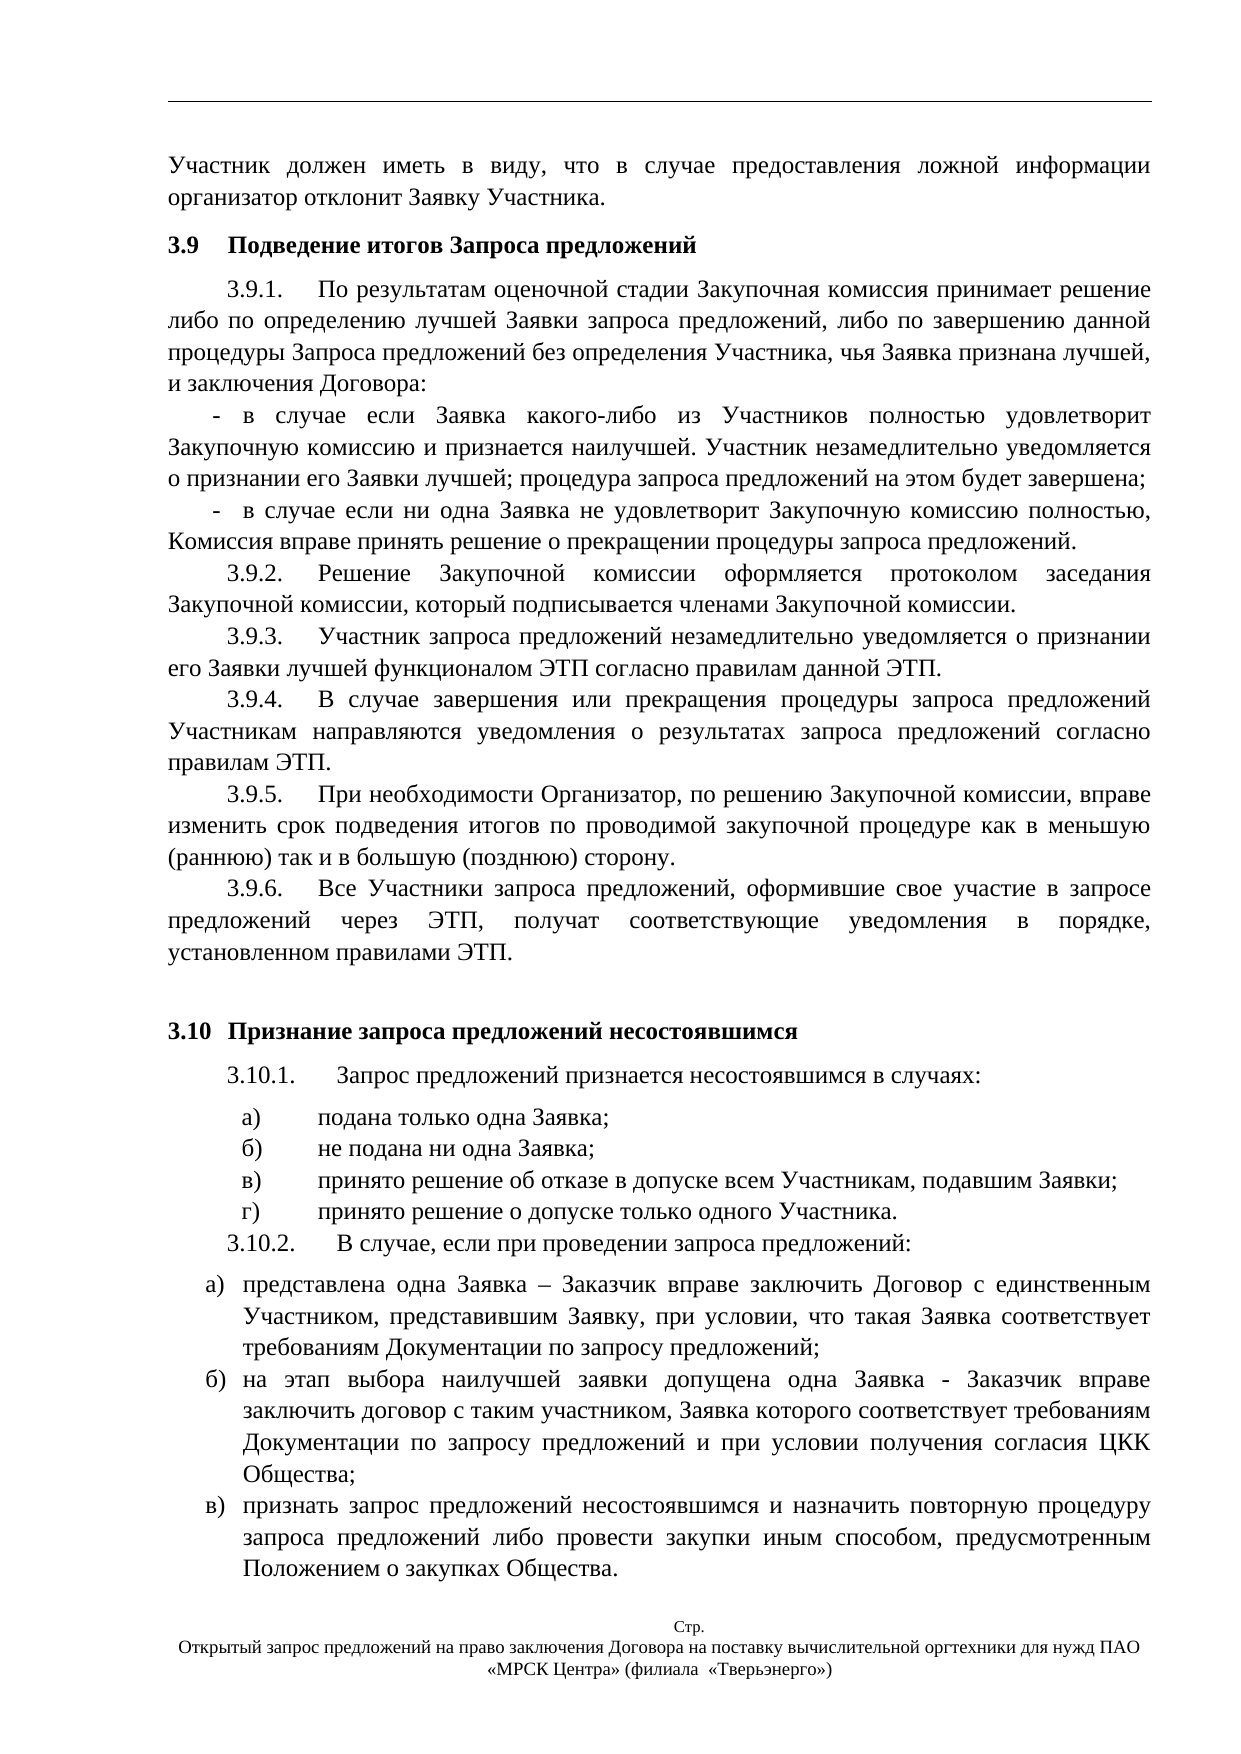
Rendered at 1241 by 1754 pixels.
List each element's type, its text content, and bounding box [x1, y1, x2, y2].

list Решение Закупочной комиссии оформляется протоколом заседания Закупочной комиссии, который подписывается членами Закупочной комиссии. [168, 558, 1152, 618]
list не подана ни одна Заявка; [168, 1133, 1152, 1162]
list подана только одна Заявка; [168, 1102, 1152, 1131]
subtitle Подведение итогов Запроса предложений [168, 230, 1152, 258]
list в случае если ни одна Заявка не удовлетворит Закупочную комиссию полностью, Комиссия вправе принять решение о прекращении процедуры запроса предложений. [168, 495, 1152, 555]
list в случае если Заявка какого-либо из Участников полностью удовлетворит Закупочную комиссию и признается наилучшей. Участник незамедлительно уведомляется о признании его Заявки лучшей; процедура запроса предложений на этом будет завершена; [168, 400, 1152, 492]
list При необходимости Организатор, по решению Закупочной комиссии, вправе изменить срок подведения итогов по проводимой закупочной процедуре как в меньшую (раннюю) так и в большую (позднюю) сторону. [168, 779, 1152, 871]
list По результатам оценочной стадии Закупочная комиссия принимает решение либо по определению лучшей Заявки запроса предложений, либо по завершению данной процедуры Запроса предложений без определения Участника, чья Заявка признана лучшей, и заключения Договора: [168, 274, 1152, 397]
list на этап выбора наилучшей заявки допущена одна Заявка - Заказчик вправе заключить договор с таким участником, Заявка которого соответствует требованиям Документации по запросу предложений и при условии получения согласия ЦКК Общества; [205, 1364, 1152, 1487]
subtitle Признание запроса предложений несостоявшимся [168, 1016, 1152, 1045]
list Запрос предложений признается несостоявшимся в случаях: [168, 1061, 1152, 1089]
list принято решение о допуске только одного Участника. [168, 1196, 1152, 1225]
list представлена одна Заявка – Заказчик вправе заключить Договор с единственным Участником, представившим Заявку, при условии, что такая Заявка соответствует требованиям Документации по запросу предложений; [205, 1269, 1152, 1361]
list В случае завершения или прекращения процедуры запроса предложений Участникам направляются уведомления о результатах запроса предложений согласно правилам ЭТП. [168, 684, 1152, 776]
list признать запрос предложений несостоявшимся и назначить повторную процедуру запроса предложений либо провести закупки иным способом, предусмотренным Положением о закупках Общества. [205, 1490, 1152, 1582]
list принято решение об отказе в допуске всем Участникам, подавшим Заявки; [168, 1165, 1152, 1194]
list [168, 150, 1152, 210]
list Участник запроса предложений незамедлительно уведомляется о признании его Заявки лучшей функционалом ЭТП согласно правилам данной ЭТП. [168, 621, 1152, 681]
list Все Участники запроса предложений, оформившие свое участие в запросе предложений через ЭТП, получат соответствующие уведомления в порядке, установленном правилами ЭТП. [168, 873, 1152, 965]
list В случае, если при проведении запроса предложений: [168, 1228, 1152, 1257]
